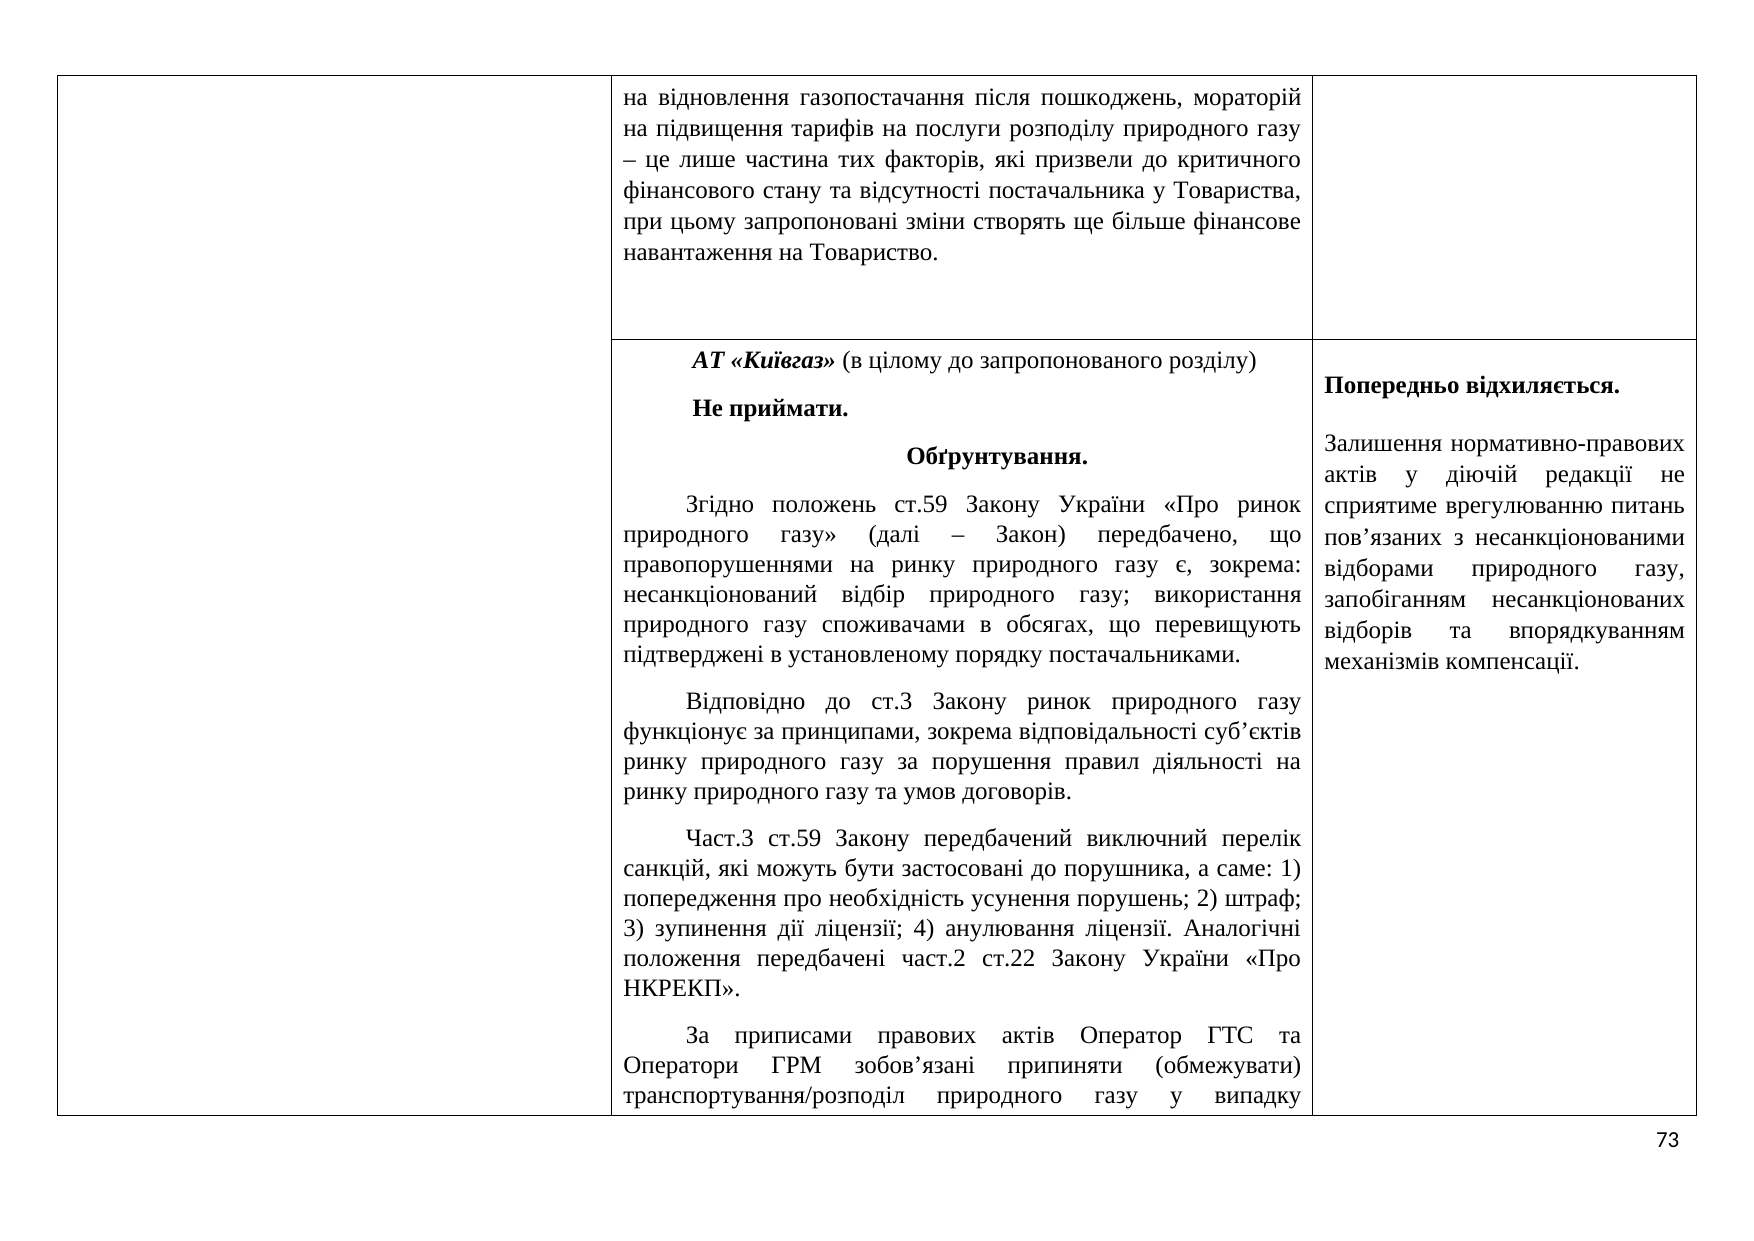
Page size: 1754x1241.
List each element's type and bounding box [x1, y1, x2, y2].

table_cell [1313, 76, 1696, 338]
table_cell [1313, 340, 1696, 1115]
table_cell [612, 340, 1312, 1115]
table_cell [612, 76, 1312, 338]
